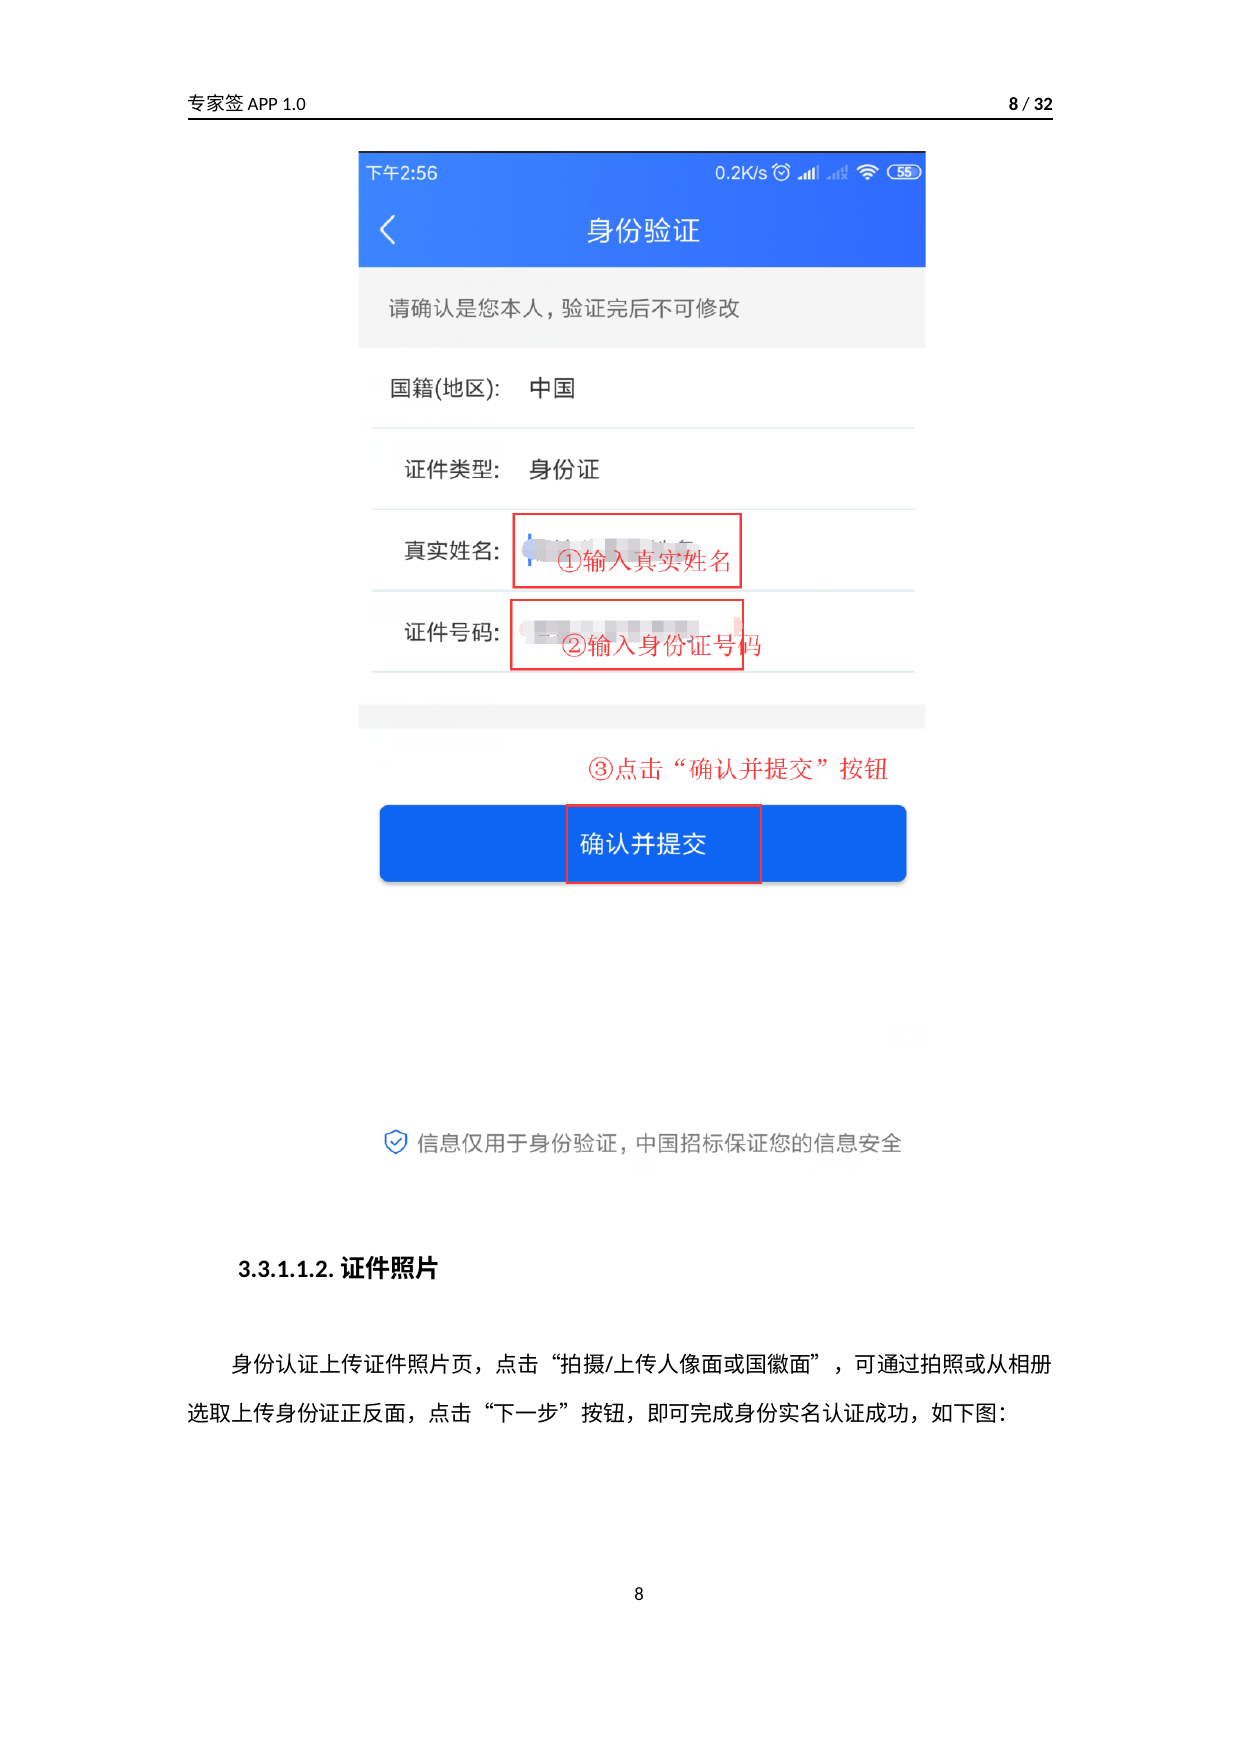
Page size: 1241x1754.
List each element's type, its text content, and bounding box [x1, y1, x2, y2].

picture [358, 151, 926, 1173]
subtitle 证件照片 [187, 1234, 1053, 1299]
text 身份认证上传证件照片页，点击“拍摄/上传人像面或国徽面”，可通过拍照或从相册选取上传身份证正反面，点击“下一步”按钮，即可完成身份实名认证成功，如下图： [187, 1347, 1053, 1428]
